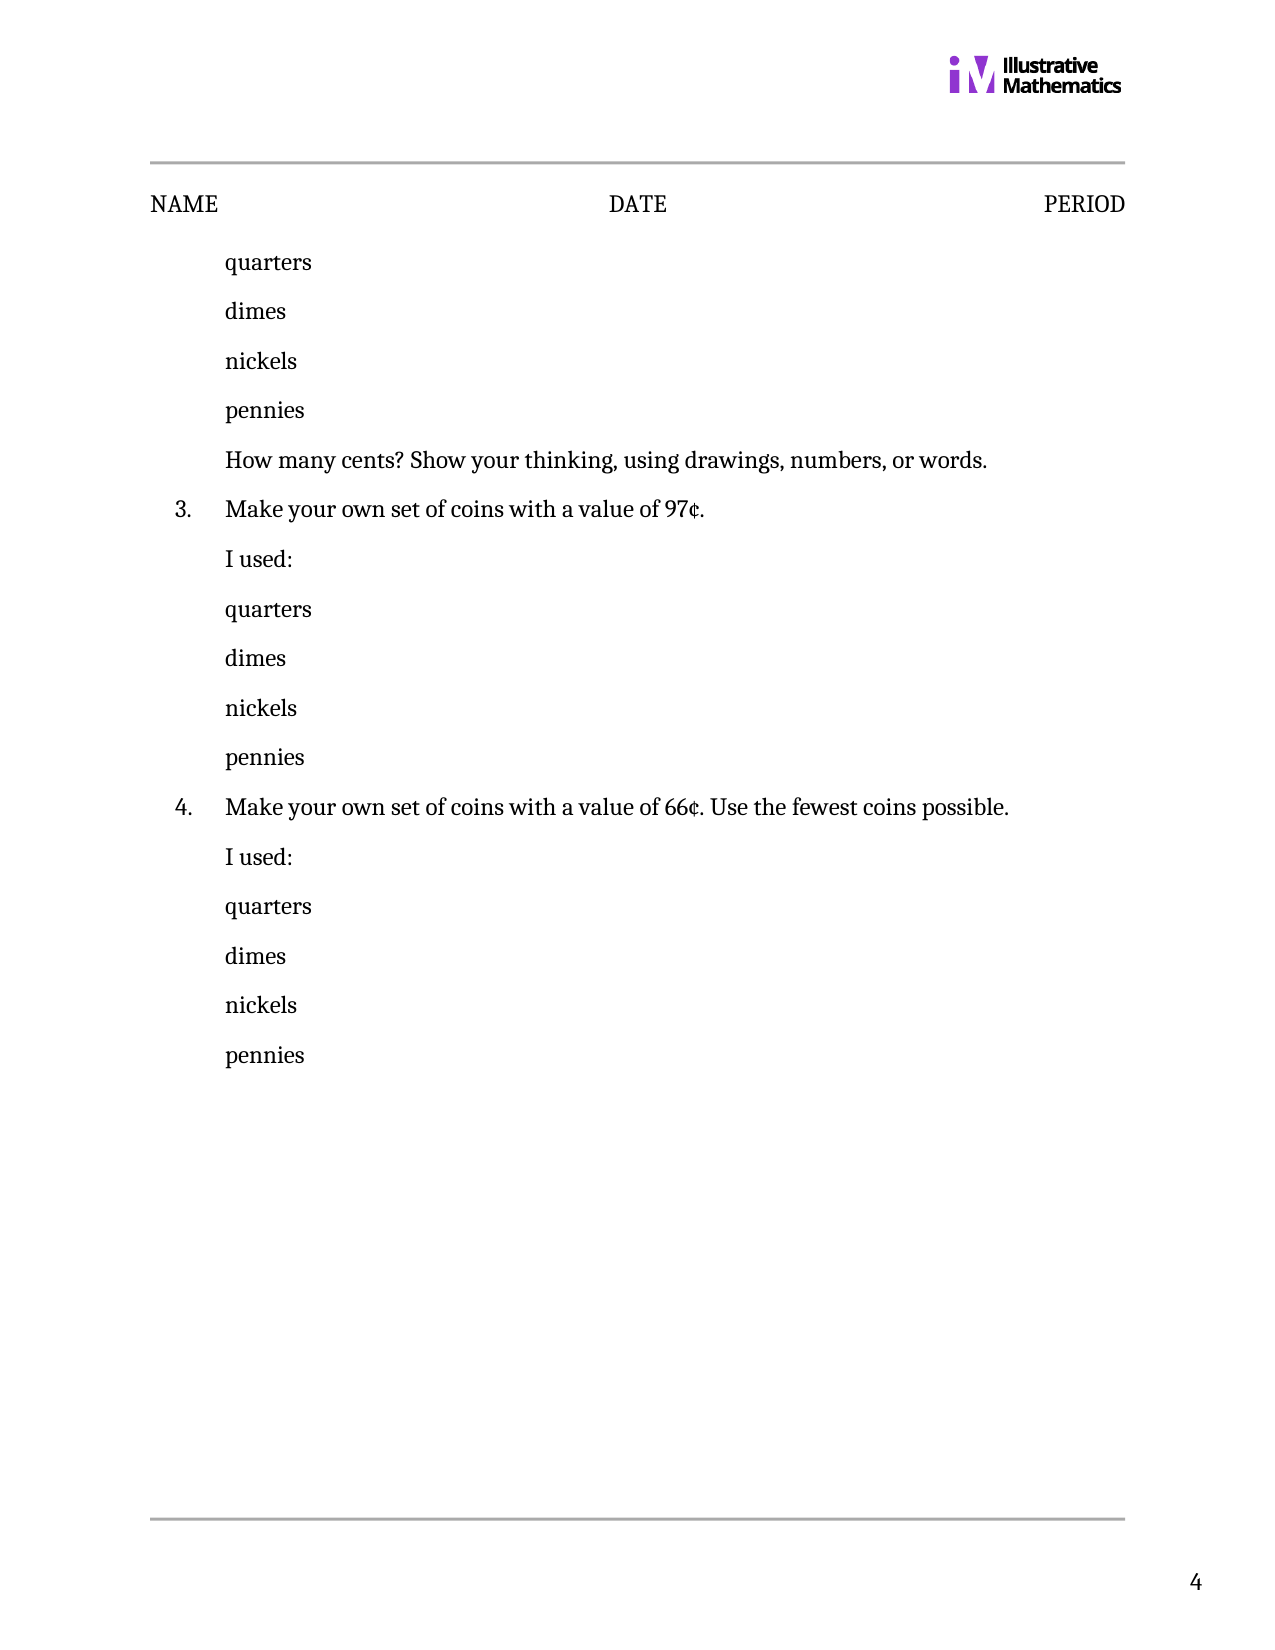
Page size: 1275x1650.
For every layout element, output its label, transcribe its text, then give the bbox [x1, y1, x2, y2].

list I used: [175, 842, 1125, 871]
list dimes [175, 942, 1125, 970]
list dimes [175, 644, 1125, 673]
list quarters [175, 594, 1125, 623]
list nickels [175, 694, 1125, 722]
list quarters [175, 892, 1125, 921]
list pennies [175, 743, 1125, 772]
list dimes [175, 297, 1125, 326]
list I used: [175, 545, 1125, 574]
list How many cents? Show your thinking, using drawings, numbers, or words. [175, 446, 1125, 474]
picture [949, 55, 1121, 93]
list pennies [175, 396, 1125, 425]
list Make your own set of coins with a value of 97¢. [175, 495, 1125, 524]
list pennies [175, 1041, 1125, 1069]
list Make your own set of coins with a value of 66¢. Use the fewest coins possible. [175, 793, 1125, 822]
list quarters [175, 247, 1125, 276]
list nickels [175, 347, 1125, 375]
list nickels [175, 991, 1125, 1020]
